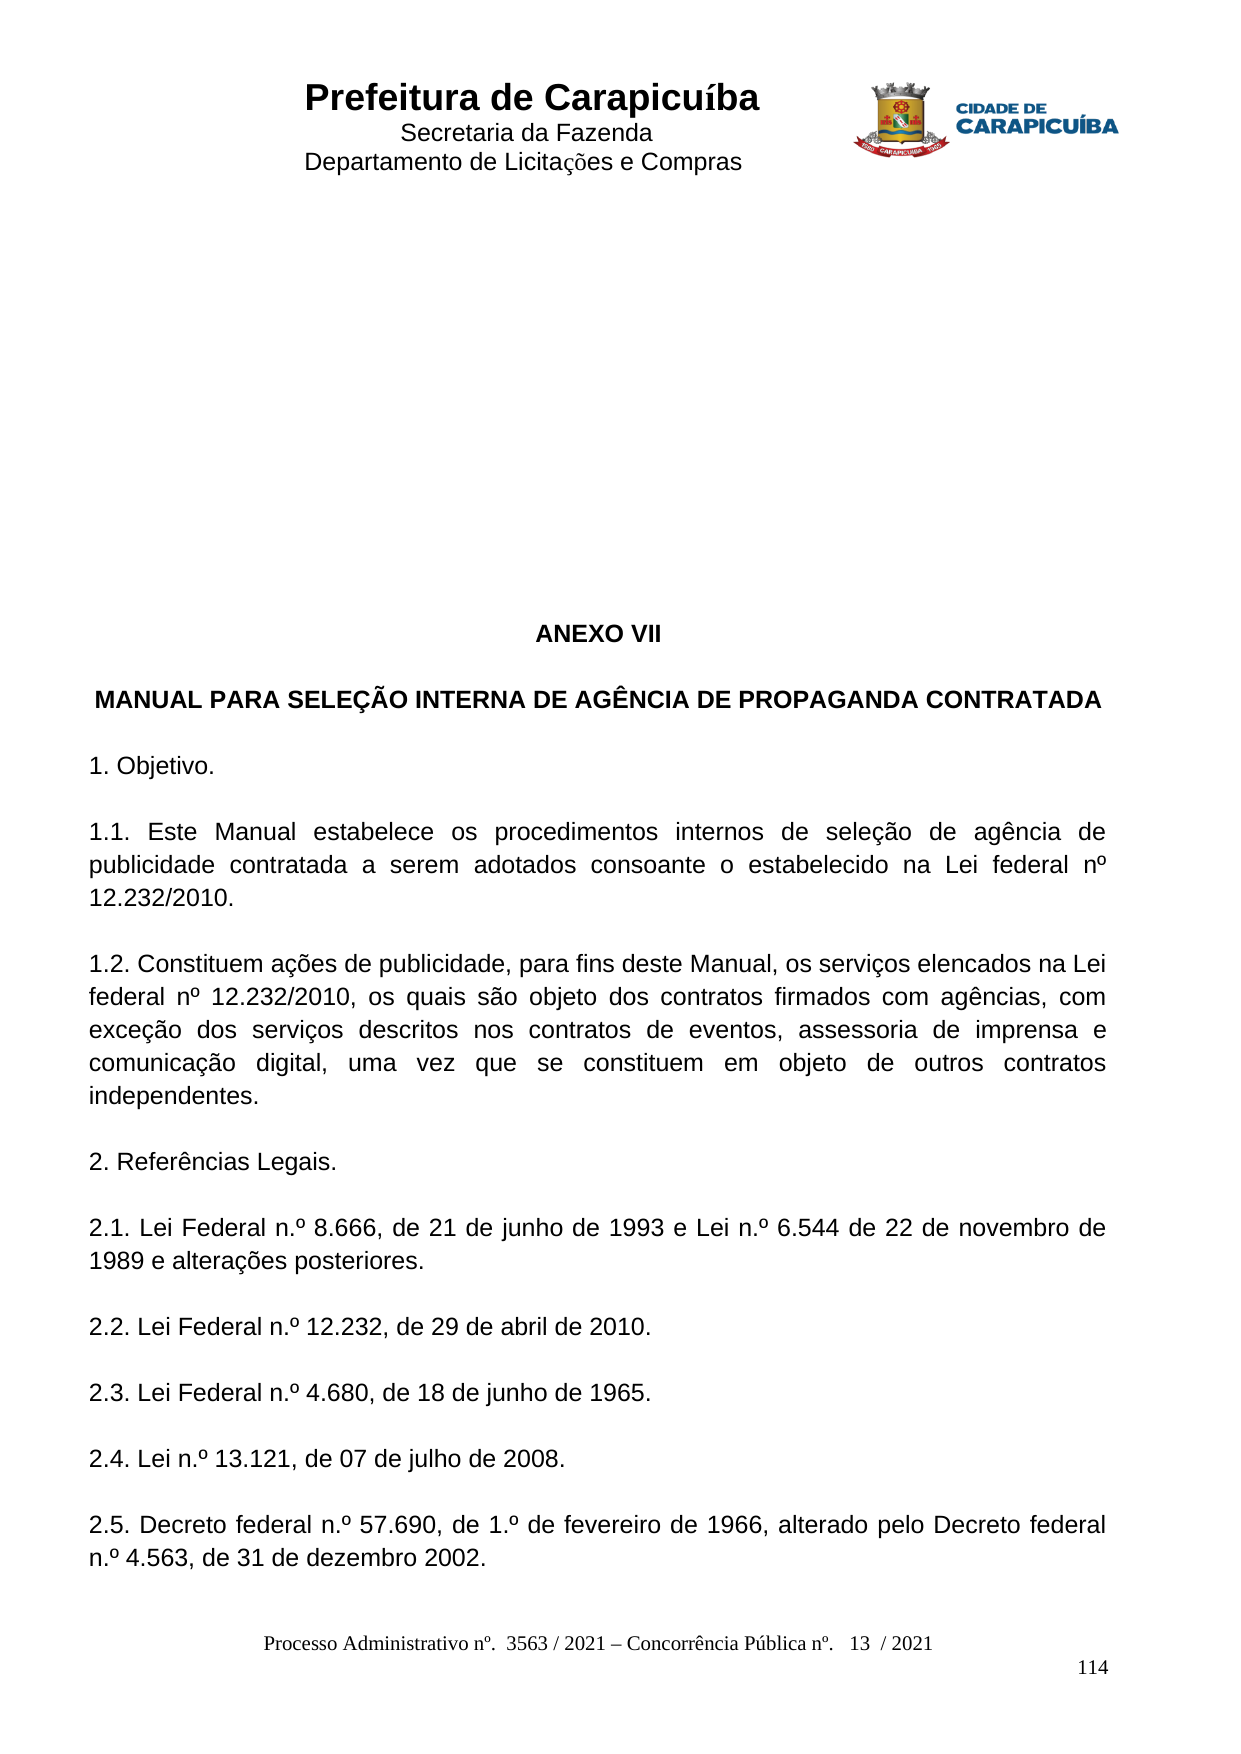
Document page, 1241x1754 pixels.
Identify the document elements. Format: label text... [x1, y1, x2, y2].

text 1.1. Este Manual estabelece os procedimentos internos de seleção de agência de publicidade contratada a serem adotados consoante o estabelecido na Lei federal nº 12.232/2010. [89, 817, 1108, 912]
text 2.1. Lei Federal n.º 8.666, de 21 de junho de 1993 e Lei n.º 6.544 de 22 de novembro de 1989 e alterações posteriores. [89, 1213, 1108, 1275]
text 2.2. Lei Federal n.º 12.232, de 29 de abril de 2010. [89, 1312, 1108, 1341]
text ANEXO VII [89, 619, 1108, 647]
text 2. Referências Legais. [89, 1147, 1108, 1176]
text 2.3. Lei Federal n.º 4.680, de 18 de junho de 1965. [89, 1378, 1108, 1407]
text 1.2. Constituem ações de publicidade, para fins deste Manual, os serviços elencados na Lei federal nº 12.232/2010, os quais são objeto dos contratos firmados com agências, com exceção dos serviços descritos nos contratos de eventos, assessoria de imprensa e comunicação digital, uma vez que se constituem em objeto de outros contratos independentes. [89, 949, 1108, 1110]
text 1. Objetivo. [89, 751, 1108, 779]
text MANUAL PARA SELEÇÃO INTERNA DE AGÊNCIA DE PROPAGANDA CONTRATADA [89, 685, 1108, 713]
picture [853, 62, 1123, 183]
text 2.4. Lei n.º 13.121, de 07 de julho de 2008. [89, 1444, 1108, 1473]
text 2.5. Decreto federal n.º 57.690, de 1.º de fevereiro de 1966, alterado pelo Decreto federal n.º 4.563, de 31 de dezembro 2002. [89, 1510, 1108, 1572]
